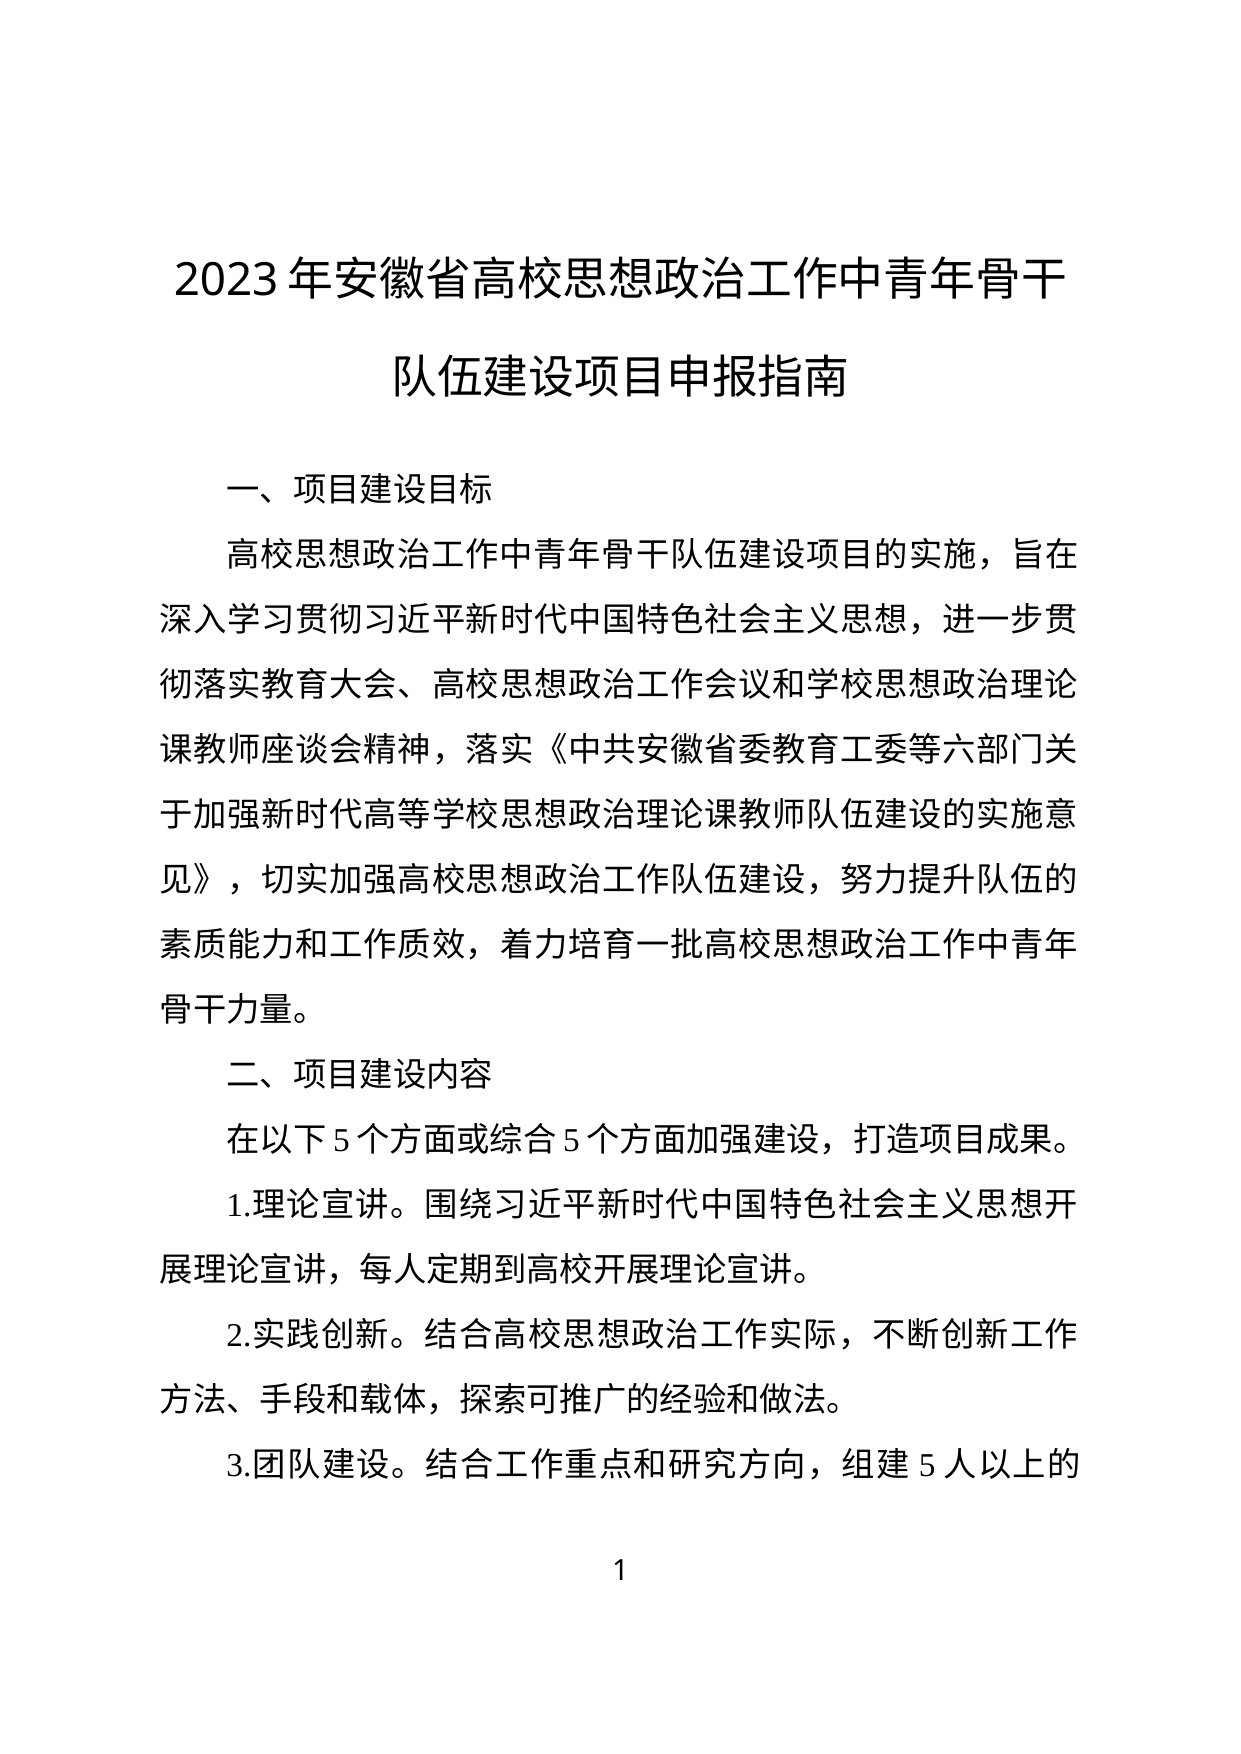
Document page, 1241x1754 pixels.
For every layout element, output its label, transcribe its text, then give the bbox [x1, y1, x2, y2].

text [159, 1429, 1081, 1494]
text 2.实践创新。结合高校思想政治工作实际，不断创新工作方法、手段和载体，探索可推广的经验和做法。 [159, 1299, 1081, 1429]
text 2023年安徽省高校思想政治工作中青年骨干队伍建设项目申报指南 [159, 227, 1081, 422]
text 一、项目建设目标 [159, 454, 1081, 519]
text 高校思想政治工作中青年骨干队伍建设项目的实施，旨在深入学习贯彻习近平新时代中国特色社会主义思想，进一步贯彻落实教育大会、高校思想政治工作会议和学校思想政治理论课教师座谈会精神，落实《中共安徽省委教育工委等六部门关于加强新时代高等学校思想政治理论课教师队伍建设的实施意见》，切实加强高校思想政治工作队伍建设，努力提升队伍的素质能力和工作质效，着力培育一批高校思想政治工作中青年骨干力量。 [159, 519, 1081, 1039]
text 二、项目建设内容 [159, 1039, 1081, 1104]
text 1.理论宣讲。围绕习近平新时代中国特色社会主义思想开展理论宣讲，每人定期到高校开展理论宣讲。 [159, 1169, 1081, 1299]
text 在以下5个方面或综合5个方面加强建设，打造项目成果。 [159, 1104, 1081, 1169]
